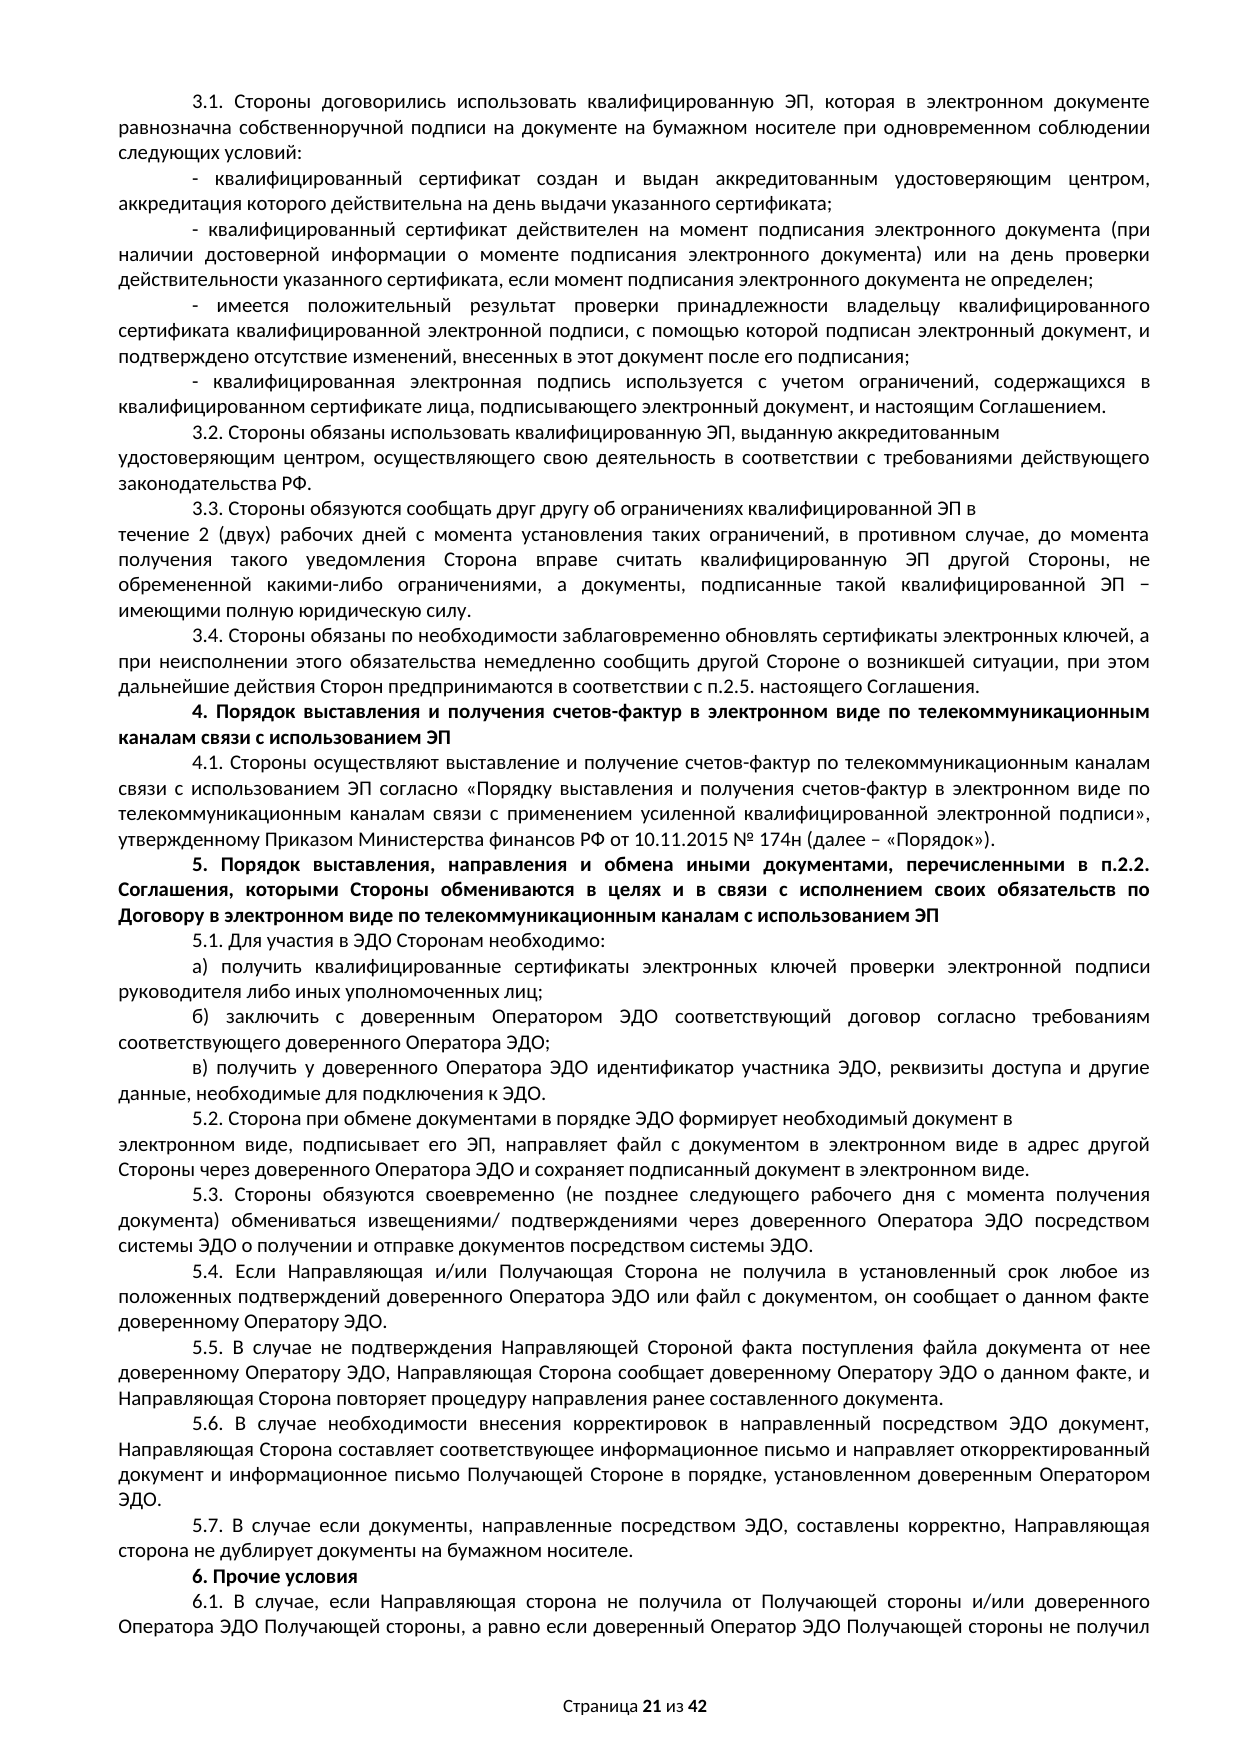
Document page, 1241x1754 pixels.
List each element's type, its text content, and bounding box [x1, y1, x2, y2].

text - квалифицированный сертификат действителен на момент подписания электронного документа (при наличии достоверной информации о моменте подписания электронного документа) или на день проверки действительности указанного сертификата, если момент подписания электронного документа не определен; [118, 216, 1152, 292]
text 3.1. Стороны договорились использовать квалифицированную ЭП, которая в электронном документе равнозначна собственноручной подписи на документе на бумажном носителе при одновременном соблюдении следующих условий: [118, 89, 1152, 165]
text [118, 1588, 1152, 1639]
text 5.1. Для участия в ЭДО Сторонам необходимо: [118, 927, 1152, 953]
text а) получить квалифицированные сертификаты электронных ключей проверки электронной подписи руководителя либо иных уполномоченных лиц; [118, 953, 1152, 1004]
text 3.2. Стороны обязаны использовать квалифицированную ЭП, выданную аккредитованным [118, 419, 1152, 444]
text течение 2 (двух) рабочих дней с момента установления таких ограничений, в противном случае, до момента получения такого уведомления Сторона вправе считать квалифицированную ЭП другой Стороны, не обремененной какими-либо ограничениями, а документы, подписанные такой квалифицированной ЭП − имеющими полную юридическую силу. [118, 521, 1152, 622]
text 4. Порядок выставления и получения счетов-фактур в электронном виде по телекоммуникационным каналам связи с использованием ЭП [118, 699, 1152, 749]
text 5.2. Сторона при обмене документами в порядке ЭДО формирует необходимый документ в [118, 1105, 1152, 1131]
text удостоверяющим центром, осуществляющего свою деятельность в соответствии с требованиями действующего законодательства РФ. [118, 444, 1152, 495]
text 5.7. В случае если документы, направленные посредством ЭДО, составлены корректно, Направляющая сторона не дублирует документы на бумажном носителе. [118, 1512, 1152, 1563]
text 3.4. Стороны обязаны по необходимости заблаговременно обновлять сертификаты электронных ключей, а при неисполнении этого обязательства немедленно сообщить другой Стороне о возникшей ситуации, при этом дальнейшие действия Сторон предпринимаются в соответствии с п.2.5. настоящего Соглашения. [118, 622, 1152, 699]
text 5. Порядок выставления, направления и обмена иными документами, перечисленными в п.2.2. Соглашения, которыми Стороны обмениваются в целях и в связи с исполнением своих обязательств по Договору в электронном виде по телекоммуникационным каналам с использованием ЭП [118, 851, 1152, 927]
text - квалифицированный сертификат создан и выдан аккредитованным удостоверяющим центром, аккредитация которого действительна на день выдачи указанного сертификата; [118, 165, 1152, 216]
text б) заключить с доверенным Оператором ЭДО соответствующий договор согласно требованиям соответствующего доверенного Оператора ЭДО; [118, 1004, 1152, 1054]
text 5.4. Если Направляющая и/или Получающая Сторона не получила в установленный срок любое из положенных подтверждений доверенного Оператора ЭДО или файл с документом, он сообщает о данном факте доверенному Оператору ЭДО. [118, 1258, 1152, 1334]
text 5.3. Стороны обязуются своевременно (не позднее следующего рабочего дня с момента получения документа) обмениваться извещениями/ подтверждениями через доверенного Оператора ЭДО посредством системы ЭДО о получении и отправке документов посредством системы ЭДО. [118, 1182, 1152, 1258]
text электронном виде, подписывает его ЭП, направляет файл с документом в электронном виде в адрес другой Стороны через доверенного Оператора ЭДО и сохраняет подписанный документ в электронном виде. [118, 1131, 1152, 1182]
text 3.3. Стороны обязуются сообщать друг другу об ограничениях квалифицированной ЭП в [118, 495, 1152, 521]
text - квалифицированная электронная подпись используется с учетом ограничений, содержащихся в квалифицированном сертификате лица, подписывающего электронный документ, и настоящим Соглашением. [118, 368, 1152, 419]
text 5.5. В случае не подтверждения Направляющей Стороной факта поступления файла документа от нее доверенному Оператору ЭДО, Направляющая Сторона сообщает доверенному Оператору ЭДО о данном факте, и Направляющая Сторона повторяет процедуру направления ранее составленного документа. [118, 1334, 1152, 1410]
text 6. Прочие условия [118, 1563, 1152, 1588]
text - имеется положительный результат проверки принадлежности владельцу квалифицированного сертификата квалифицированной электронной подписи, с помощью которой подписан электронный документ, и подтверждено отсутствие изменений, внесенных в этот документ после его подписания; [118, 292, 1152, 368]
text 5.6. В случае необходимости внесения корректировок в направленный посредством ЭДО документ, Направляющая Сторона составляет соответствующее информационное письмо и направляет откорректированный документ и информационное письмо Получающей Стороне в порядке, установленном доверенным Оператором ЭДО. [118, 1410, 1152, 1512]
text 4.1. Стороны осуществляют выставление и получение счетов-фактур по телекоммуникационным каналам связи с использованием ЭП согласно «Порядку выставления и получения счетов-фактур в электронном виде по телекоммуникационным каналам связи с применением усиленной квалифицированной электронной подписи», утвержденному Приказом Министерства финансов РФ от 10.11.2015 № 174н (далее – «Порядок»). [118, 749, 1152, 851]
text в) получить у доверенного Оператора ЭДО идентификатор участника ЭДО, реквизиты доступа и другие данные, необходимые для подключения к ЭДО. [118, 1054, 1152, 1105]
